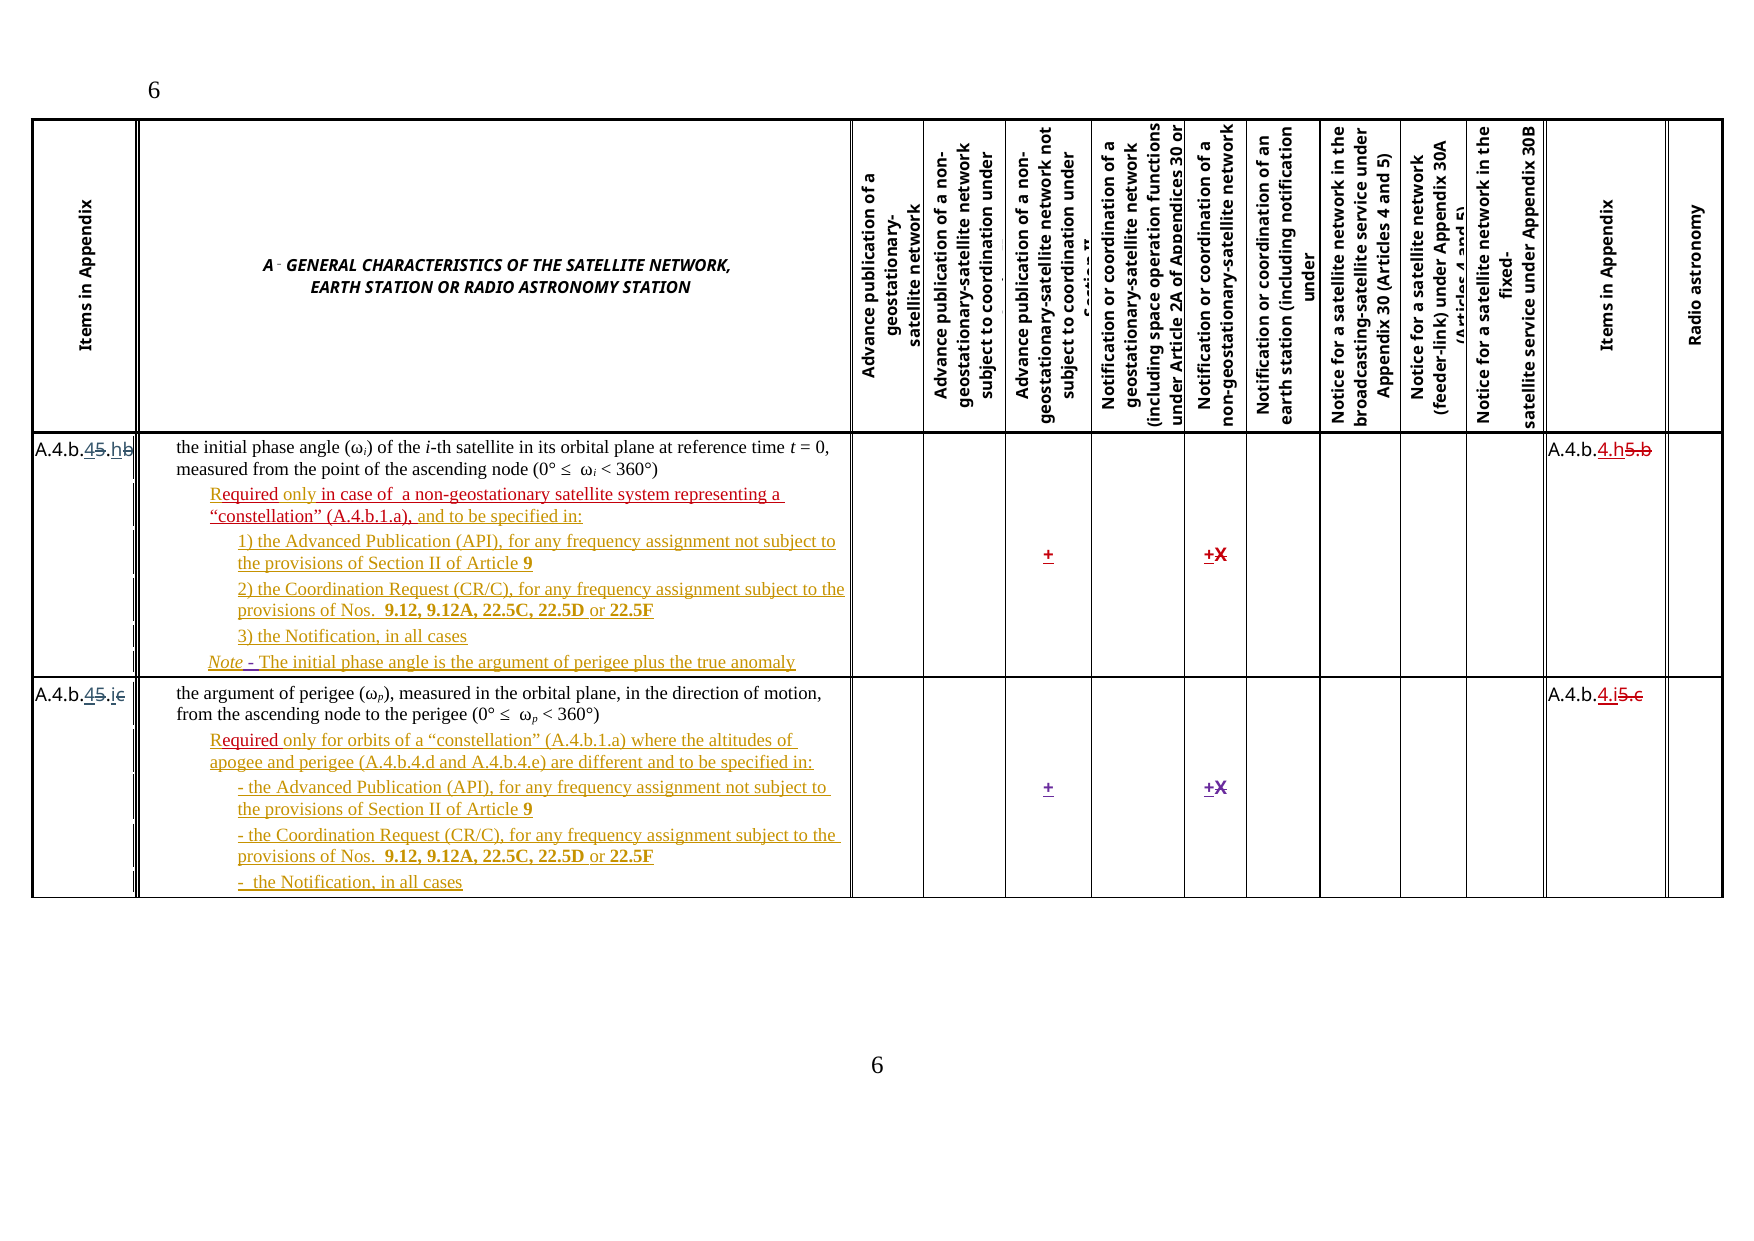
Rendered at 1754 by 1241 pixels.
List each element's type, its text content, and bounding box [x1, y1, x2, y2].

table_header Notice for a satellite network in the broadcasting-satellite service under Appendix 30 (Articles 4 and 5) [1321, 121, 1400, 431]
table_header Radio astronomy [1669, 121, 1721, 431]
table_cell [1669, 678, 1721, 897]
table_cell A.4.b. [1547, 434, 1665, 676]
table_header Advance publication of a geostationary- satellite network [853, 121, 923, 431]
table_header Items in Appendix [34, 121, 135, 431]
table_cell [1401, 434, 1466, 676]
table_cell [1247, 678, 1319, 897]
table_cell [1006, 678, 1091, 897]
table_cell [1321, 678, 1400, 897]
table_cell [853, 434, 923, 676]
table_cell [1092, 434, 1184, 676]
table_header Advance publication of a non-geostationary-satellite network subject to coordination under Section II of Article 9 [924, 121, 1005, 431]
table_header Notice for a satellite network in the fixed- satellite service under Appendix 30B (Articles 6 and 8) [1467, 121, 1543, 431]
table_cell [1185, 434, 1246, 676]
table_header Notification or coordination of a non-geostationary-satellite network [1185, 121, 1246, 431]
table_cell A.4.b.. [34, 678, 135, 897]
table_cell the initial phase angle (ωi) of the i-th satellite in its orbital plane at reference time t = 0, measured from the point of the ascending node (0° ≤ ωi < 360°) [140, 434, 850, 676]
table_cell [1092, 678, 1184, 897]
table_header A _ GENERAL CHARACTERISTICS OF THE SATELLITE NETWORK, EARTH STATION OR RADIO ASTRONOMY STATION [140, 121, 850, 431]
table_header Advance publication of a non-geostationary-satellite network not subject to coordination under Section II of Article 9 [1006, 121, 1091, 431]
table_cell [1247, 434, 1319, 676]
table_cell [1321, 434, 1400, 676]
table_cell [1669, 434, 1721, 676]
table_header Notification or coordination of an earth station (including notification under Appendices 30A or 30B) [1247, 121, 1319, 431]
table_header Notification or coordination of a geostationary-satellite network (including space operation functions under Article 2A of Appendices 30 or 30A) [1092, 121, 1184, 431]
table_cell the argument of perigee (ωp), measured in the orbital plane, in the direction of motion, from the ascending node to the perigee (0° ≤ ωp < 360°) [140, 678, 850, 897]
table_cell [1467, 678, 1543, 897]
table_cell [1401, 678, 1466, 897]
table_cell [1467, 434, 1543, 676]
table_header Notice for a satellite network (feeder-link) under Appendix 30A (Articles 4 and 5) [1401, 121, 1466, 431]
table_cell [924, 434, 1005, 676]
table_cell [1006, 434, 1091, 676]
table_cell A.4.b.. [34, 434, 135, 676]
table_cell [853, 678, 923, 897]
table_header Items in Appendix [1547, 121, 1665, 431]
table_cell A.4.b. [1547, 678, 1665, 897]
table_cell [1185, 678, 1246, 897]
table_cell [924, 678, 1005, 897]
